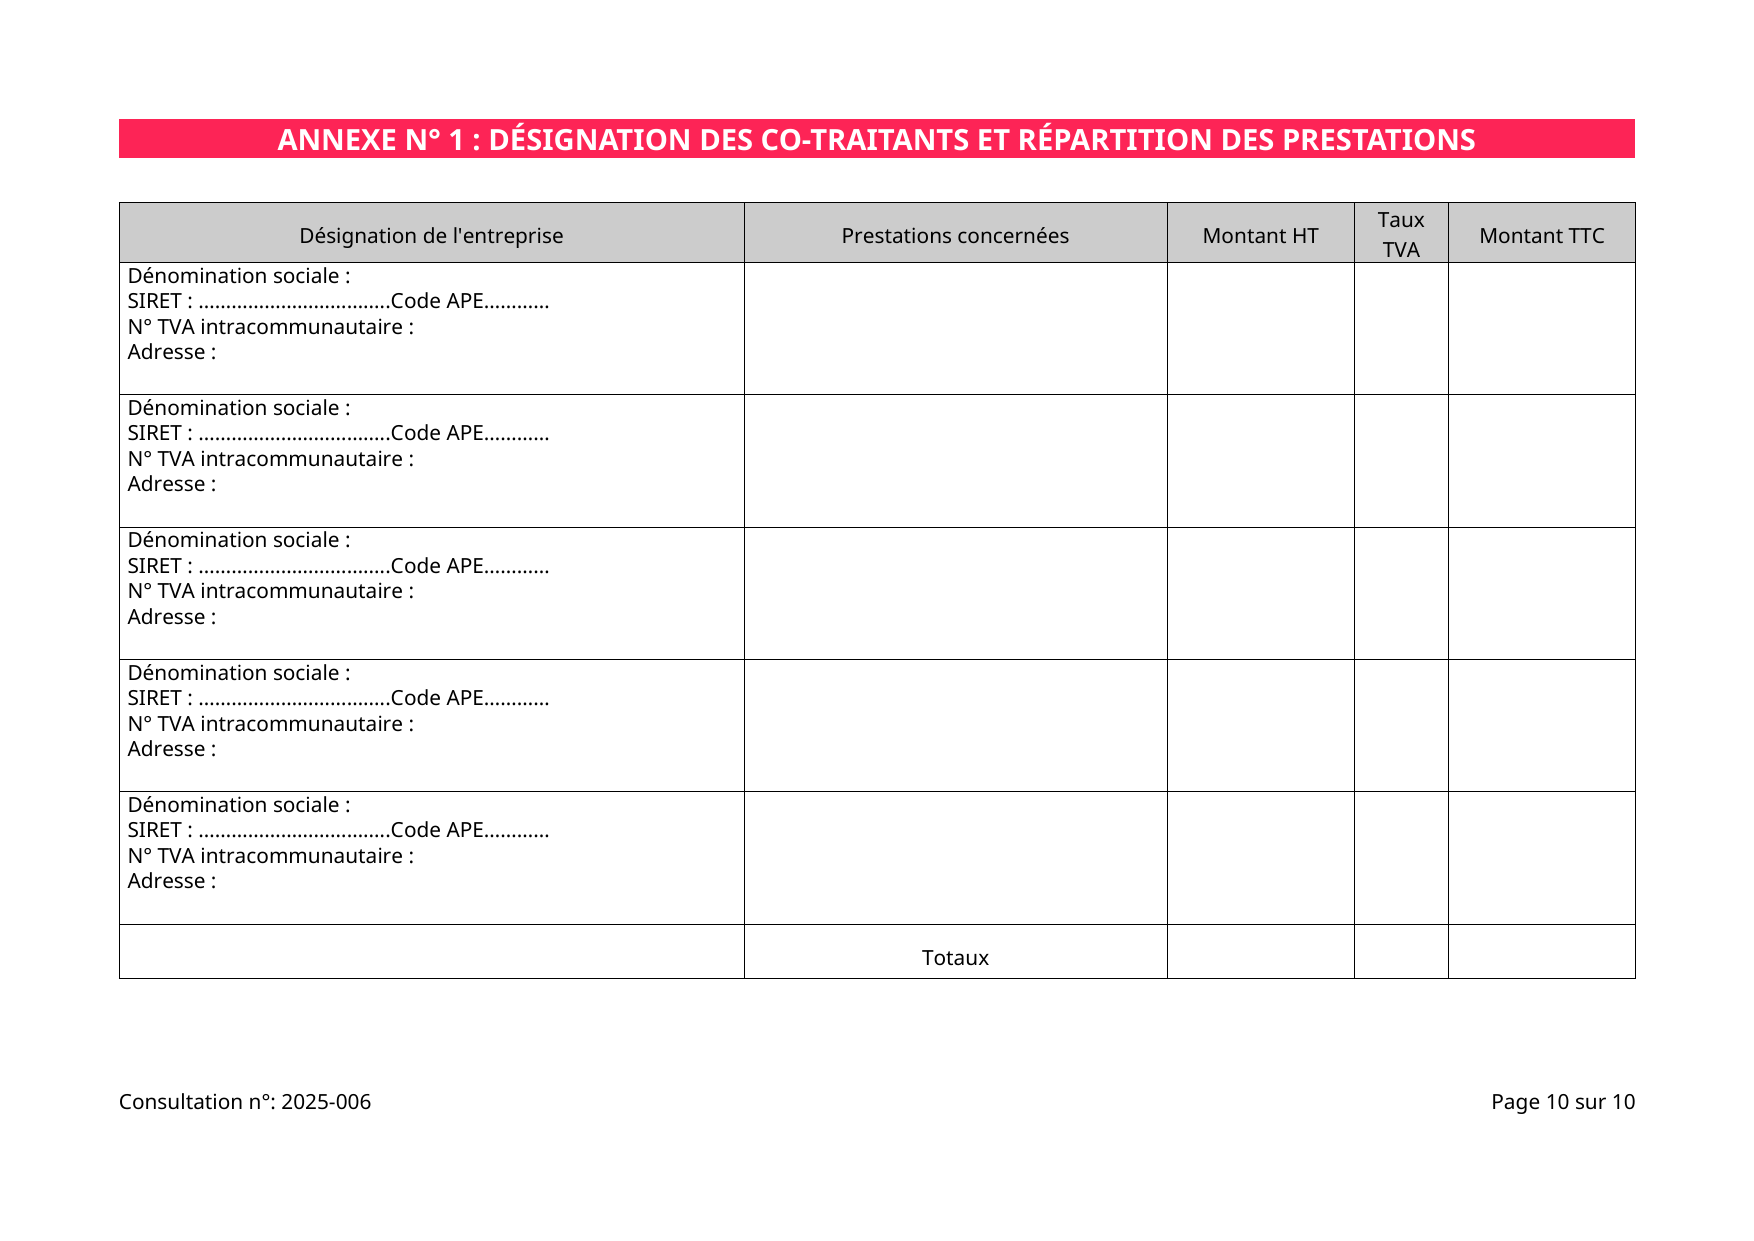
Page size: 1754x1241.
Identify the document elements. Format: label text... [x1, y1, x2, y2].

table_cell [1449, 528, 1635, 659]
table_cell Dénomination sociale : SIRET : ………………………….….Code APE………… N° TVA intracommunautaire : Adresse : [120, 395, 744, 527]
table_header Prestations concernées [745, 203, 1167, 262]
table_cell Totaux [745, 925, 1167, 978]
table_cell [120, 925, 744, 978]
table_cell [745, 792, 1167, 923]
table_cell [1449, 395, 1635, 527]
table_cell [1355, 925, 1448, 978]
table_cell [1449, 792, 1635, 923]
table_cell Dénomination sociale : SIRET : ………………………….….Code APE………… N° TVA intracommunautaire : Adresse : [120, 528, 744, 659]
table_cell [745, 263, 1167, 394]
table_cell [1168, 925, 1354, 978]
table_header Taux TVA [1355, 203, 1448, 262]
subtitle ANNEXE N° 1 : DÉSIGNATION DES CO-TRAITANTS ET RÉPARTITION DES PRESTATIONS [119, 119, 1635, 158]
table_cell Dénomination sociale : SIRET : ………………………….….Code APE………… N° TVA intracommunautaire : Adresse : [120, 263, 744, 394]
table_header Montant HT [1168, 203, 1354, 262]
table_header Désignation de l'entreprise [120, 203, 744, 262]
table_header Montant TTC [1449, 203, 1635, 262]
table_cell [1449, 263, 1635, 394]
table_cell [1355, 395, 1448, 527]
table_cell [1168, 395, 1354, 527]
table_cell [1168, 528, 1354, 659]
table_cell Dénomination sociale : SIRET : ………………………….….Code APE………… N° TVA intracommunautaire : Adresse : [120, 660, 744, 791]
table_cell [1355, 263, 1448, 394]
table_cell [1355, 528, 1448, 659]
table_cell [745, 660, 1167, 791]
table_cell [745, 395, 1167, 527]
table_cell [1449, 660, 1635, 791]
table_cell [1168, 792, 1354, 923]
table_cell [1168, 660, 1354, 791]
table_cell [745, 528, 1167, 659]
table_cell [1355, 792, 1448, 923]
table_cell [1355, 660, 1448, 791]
table_cell Dénomination sociale : SIRET : ………………………….….Code APE………… N° TVA intracommunautaire : Adresse : [120, 792, 744, 923]
table_cell [1449, 925, 1635, 978]
table_cell [1168, 263, 1354, 394]
